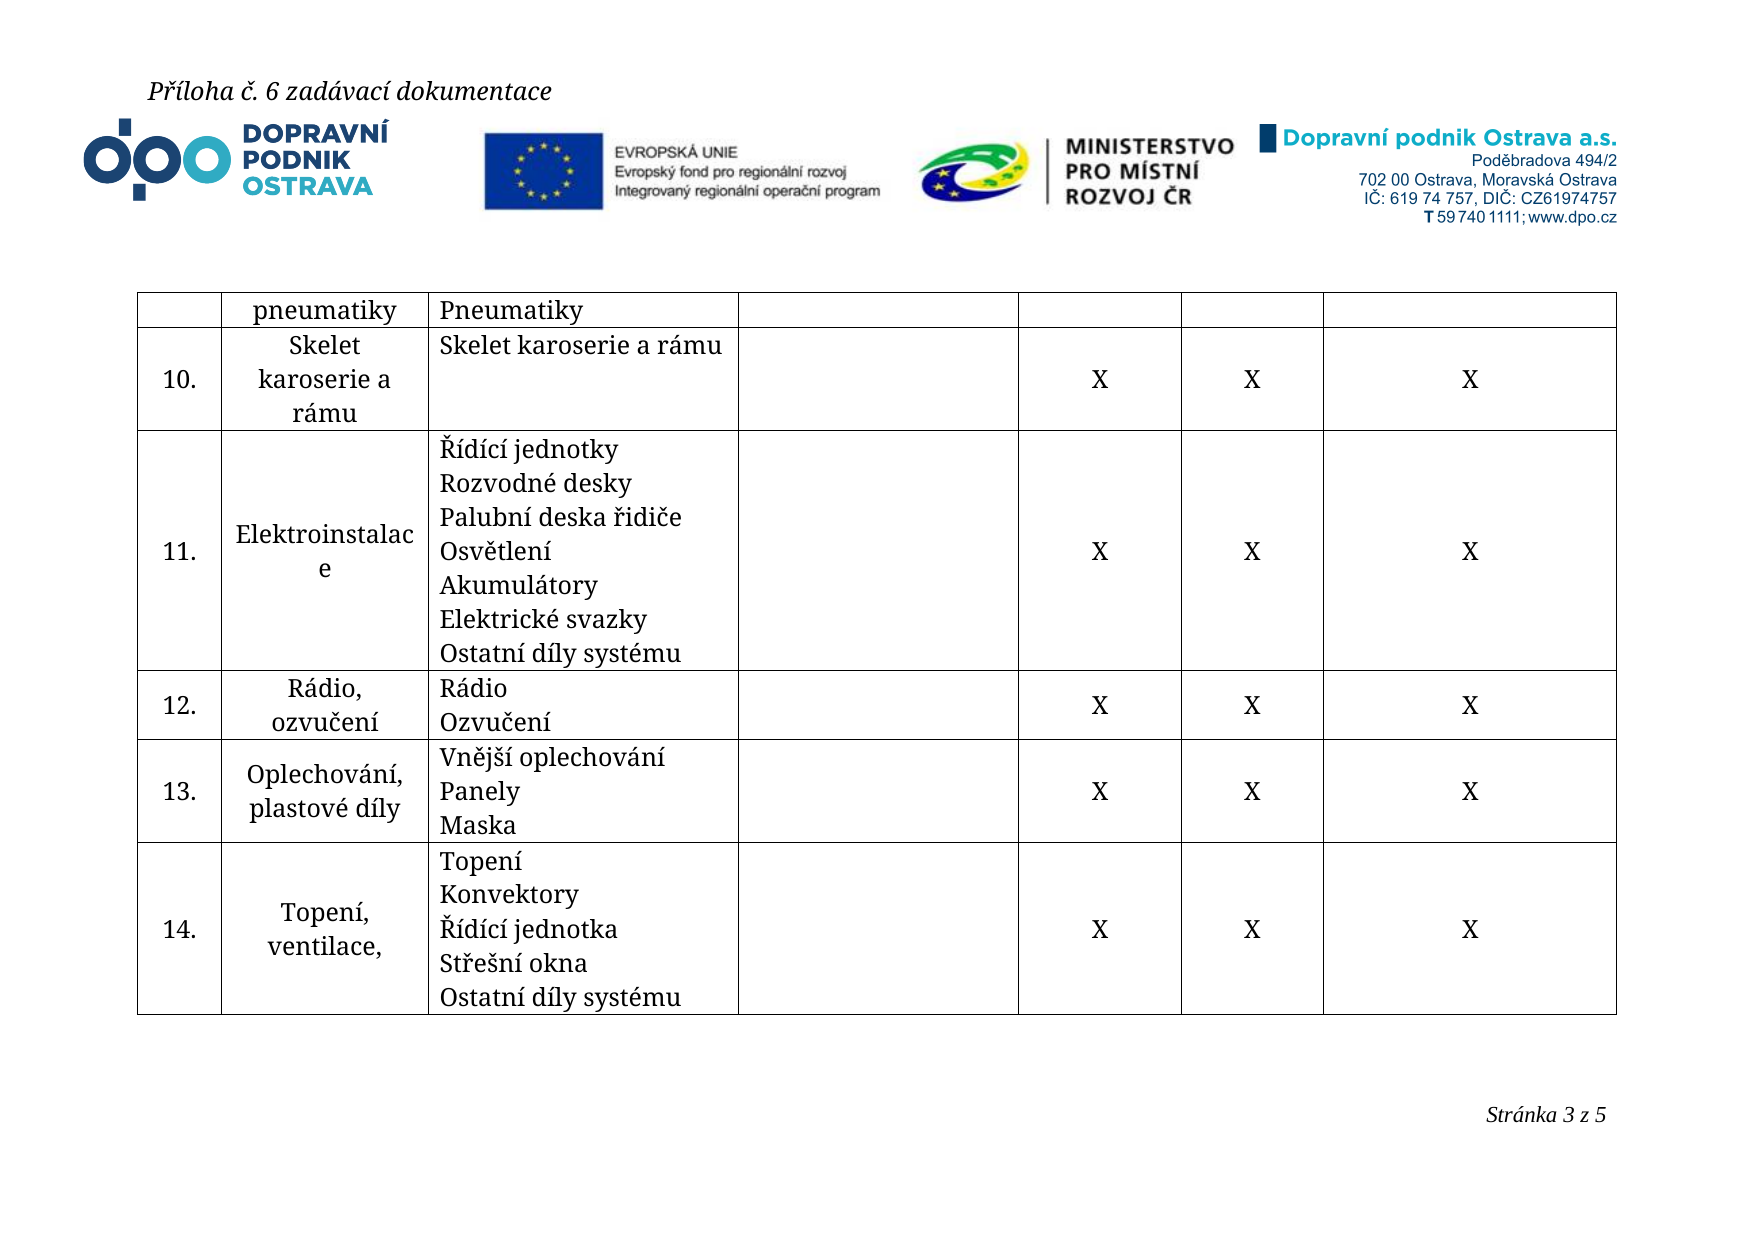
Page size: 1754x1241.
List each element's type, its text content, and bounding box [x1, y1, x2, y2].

table_cell Topení, ventilace, [222, 843, 428, 1013]
table_cell 12. [138, 671, 221, 739]
table_cell [739, 740, 1018, 842]
table_cell X [1019, 293, 1181, 327]
table_cell Skelet karoserie a rámu [429, 328, 738, 430]
table_cell Rádio, ozvučení [222, 671, 428, 739]
table_cell [739, 328, 1018, 430]
table_cell 13. [138, 740, 221, 842]
table_cell X [1324, 671, 1616, 739]
table_cell X [1019, 671, 1181, 739]
table_cell Elektroinstalace [222, 431, 428, 670]
table_cell Oplechování, plastové díly [222, 740, 428, 842]
table_cell X [739, 293, 1018, 327]
table_cell Kola Pneumatiky [429, 293, 738, 327]
table_cell [739, 843, 1018, 1013]
table_cell Vnější oplechování Panely Maska [429, 740, 738, 842]
table_cell 11. [138, 431, 221, 670]
table_cell X [1019, 431, 1181, 670]
table_cell 14. [138, 843, 221, 1013]
table_cell Skelet karoserie a rámu [222, 328, 428, 430]
table_cell Kola, pneumatiky [222, 293, 428, 327]
table_cell X [1324, 740, 1616, 842]
table_cell Řídící jednotky Rozvodné desky Palubní deska řidiče Osvětlení Akumulátory Elektrické svazky Ostatní díly systému [429, 431, 738, 670]
picture [458, 107, 1258, 235]
table_cell X [1324, 431, 1616, 670]
table_cell X [1182, 843, 1323, 1013]
table_cell X [1182, 328, 1323, 430]
table_cell X [1019, 740, 1181, 842]
table_cell [739, 671, 1018, 739]
table_cell X [1324, 328, 1616, 430]
picture [83, 118, 390, 201]
table_cell X [1182, 740, 1323, 842]
table_cell [739, 431, 1018, 670]
table_cell X [1019, 328, 1181, 430]
table_cell 10. [138, 328, 221, 430]
table_cell X [1182, 671, 1323, 739]
table_cell X [1324, 293, 1616, 327]
table_cell X [1324, 843, 1616, 1013]
table_cell X [1182, 293, 1323, 327]
table_cell X [1182, 431, 1323, 670]
table_cell X [1019, 843, 1181, 1013]
table_cell 9. [138, 293, 221, 327]
table_cell Rádio Ozvučení [429, 671, 738, 739]
picture [1259, 124, 1617, 226]
table_cell Topení Konvektory Řídící jednotka Střešní okna Ostatní díly systému [429, 843, 738, 1013]
